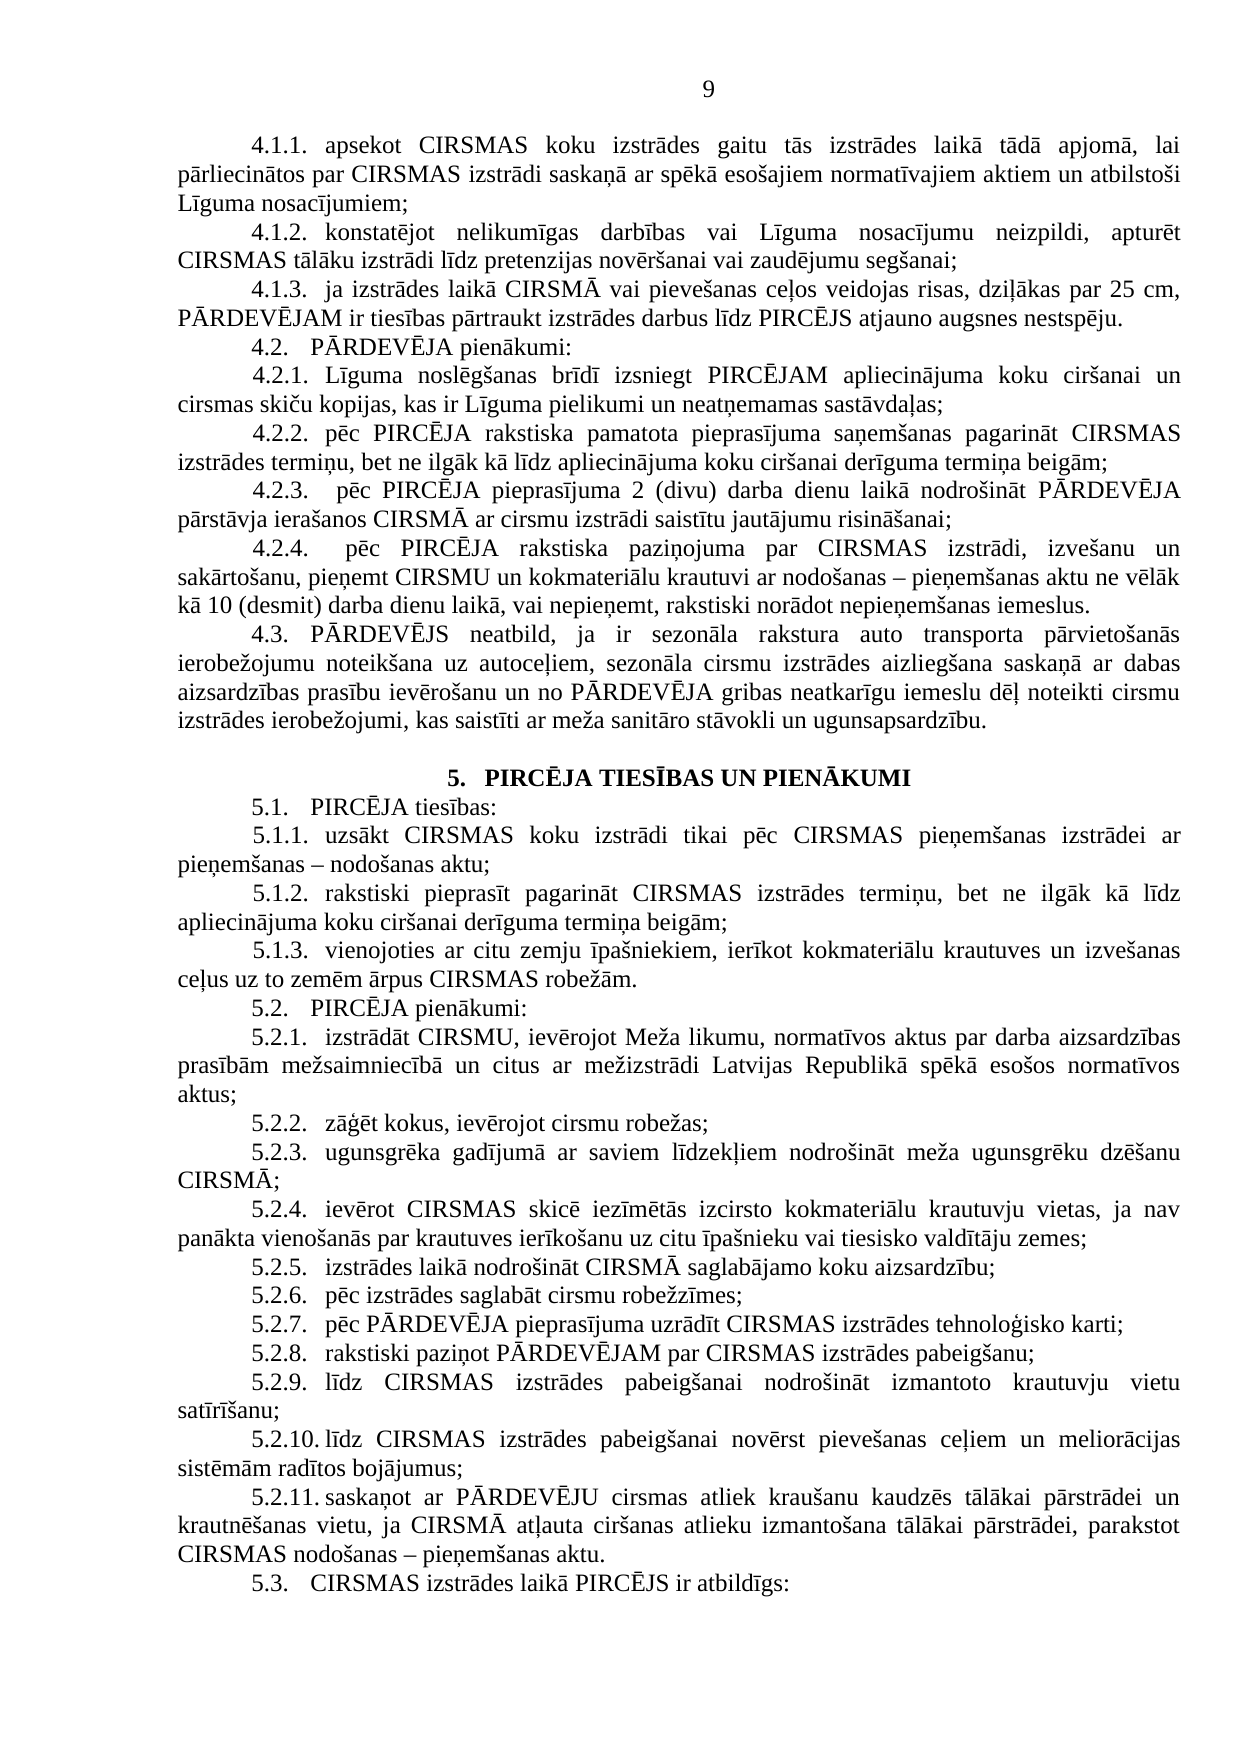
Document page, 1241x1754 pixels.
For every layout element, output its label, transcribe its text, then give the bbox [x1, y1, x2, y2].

list izstrādāt CIRSMU, ievērojot Meža likumu, normatīvos aktus par darba aizsardzības prasībām mežsaimniecībā un citus ar mežizstrādi Latvijas Republikā spēkā esošos normatīvos aktus; [177, 1022, 1181, 1108]
list PIRCĒJA pienākumi: [177, 993, 1181, 1022]
list izstrādes laikā nodrošināt CIRSMĀ saglabājamo koku aizsardzību; [177, 1252, 1181, 1281]
list pēc PIRCĒJA rakstiska paziņojuma par CIRSMAS izstrādi, izvešanu un sakārtošanu, pieņemt CIRSMU un kokmateriālu krautuvi ar nodošanas – pieņemšanas aktu ne vēlāk kā 10 (desmit) darba dienu laikā, vai nepieņemt, rakstiski norādot nepieņemšanas iemeslus. [177, 533, 1181, 619]
list saskaņot ar PĀRDEVĒJU cirsmas atliek kraušanu kaudzēs tālākai pārstrādei un krautnēšanas vietu, ja CIRSMĀ atļauta ciršanas atlieku izmantošana tālākai pārstrādei, parakstot CIRSMAS nodošanas – pieņemšanas aktu. [177, 1482, 1181, 1568]
list ievērot CIRSMAS skicē iezīmētās izcirsto kokmateriālu krautuvju vietas, ja nav panākta vienošanās par krautuves ierīkošanu uz citu īpašnieku vai tiesisko valdītāju zemes; [177, 1194, 1181, 1252]
list pēc PIRCĒJA rakstiska pamatota pieprasījuma saņemšanas pagarināt CIRSMAS izstrādes termiņu, bet ne ilgāk kā līdz apliecinājuma koku ciršanai derīguma termiņa beigām; [177, 418, 1181, 476]
list konstatējot nelikumīgas darbības vai Līguma nosacījumu neizpildi, apturēt CIRSMAS tālāku izstrādi līdz pretenzijas novēršanai vai zaudējumu segšanai; [177, 217, 1181, 274]
list PIRCĒJA tiesības: [177, 792, 1181, 821]
list rakstiski pieprasīt pagarināt CIRSMAS izstrādes termiņu, bet ne ilgāk kā līdz apliecinājuma koku ciršanai derīguma termiņa beigām; [177, 878, 1181, 936]
list apsekot CIRSMAS koku izstrādes gaitu tās izstrādes laikā tādā apjomā, lai pārliecinātos par CIRSMAS izstrādi saskaņā ar spēkā esošajiem normatīvajiem aktiem un atbilstoši Līguma nosacījumiem; [177, 131, 1181, 217]
list PIRCĒJA TIESĪBAS UN PIENĀKUMI [177, 763, 1181, 792]
list līdz CIRSMAS izstrādes pabeigšanai nodrošināt izmantoto krautuvju vietu satīrīšanu; [177, 1367, 1181, 1424]
list PĀRDEVĒJS neatbild, ja ir sezonāla rakstura auto transporta pārvietošanās ierobežojumu noteikšana uz autoceļiem, sezonāla cirsmu izstrādes aizliegšana saskaņā ar dabas aizsardzības prasību ievērošanu un no PĀRDEVĒJA gribas neatkarīgu iemeslu dēļ noteikti cirsmu izstrādes ierobežojumi, kas saistīti ar meža sanitāro stāvokli un ugunsapsardzību. [177, 619, 1181, 734]
list zāģēt kokus, ievērojot cirsmu robežas; [177, 1108, 1181, 1137]
list līdz CIRSMAS izstrādes pabeigšanai novērst pievešanas ceļiem un meliorācijas sistēmām radītos bojājumus; [177, 1424, 1181, 1482]
list ugunsgrēka gadījumā ar saviem līdzekļiem nodrošināt meža ugunsgrēku dzēšanu CIRSMĀ; [177, 1137, 1181, 1194]
list CIRSMAS izstrādes laikā PIRCĒJS ir atbildīgs: [177, 1568, 1181, 1597]
list ja izstrādes laikā CIRSMĀ vai pievešanas ceļos veidojas risas, dziļākas par 25 cm, PĀRDEVĒJAM ir tiesības pārtraukt izstrādes darbus līdz PIRCĒJS atjauno augsnes nestspēju. [177, 274, 1181, 332]
list pēc izstrādes saglabāt cirsmu robežzīmes; [177, 1281, 1181, 1309]
list PĀRDEVĒJA pienākumi: [177, 332, 1181, 361]
list Līguma noslēgšanas brīdī izsniegt PIRCĒJAM apliecinājuma koku ciršanai un cirsmas skiču kopijas, kas ir Līguma pielikumi un neatņemamas sastāvdaļas; [177, 361, 1181, 418]
list pēc PĀRDEVĒJA pieprasījuma uzrādīt CIRSMAS izstrādes tehnoloģisko karti; [177, 1309, 1181, 1338]
list vienojoties ar citu zemju īpašniekiem, ierīkot kokmateriālu krautuves un izvešanas ceļus uz to zemēm ārpus CIRSMAS robežām. [177, 936, 1181, 993]
list rakstiski paziņot PĀRDEVĒJAM par CIRSMAS izstrādes pabeigšanu; [177, 1338, 1181, 1367]
list uzsākt CIRSMAS koku izstrādi tikai pēc CIRSMAS pieņemšanas izstrādei ar pieņemšanas – nodošanas aktu; [177, 821, 1181, 878]
list pēc PIRCĒJA pieprasījuma 2 (divu) darba dienu laikā nodrošināt PĀRDEVĒJA pārstāvja ierašanos CIRSMĀ ar cirsmu izstrādi saistītu jautājumu risināšanai; [177, 476, 1181, 533]
